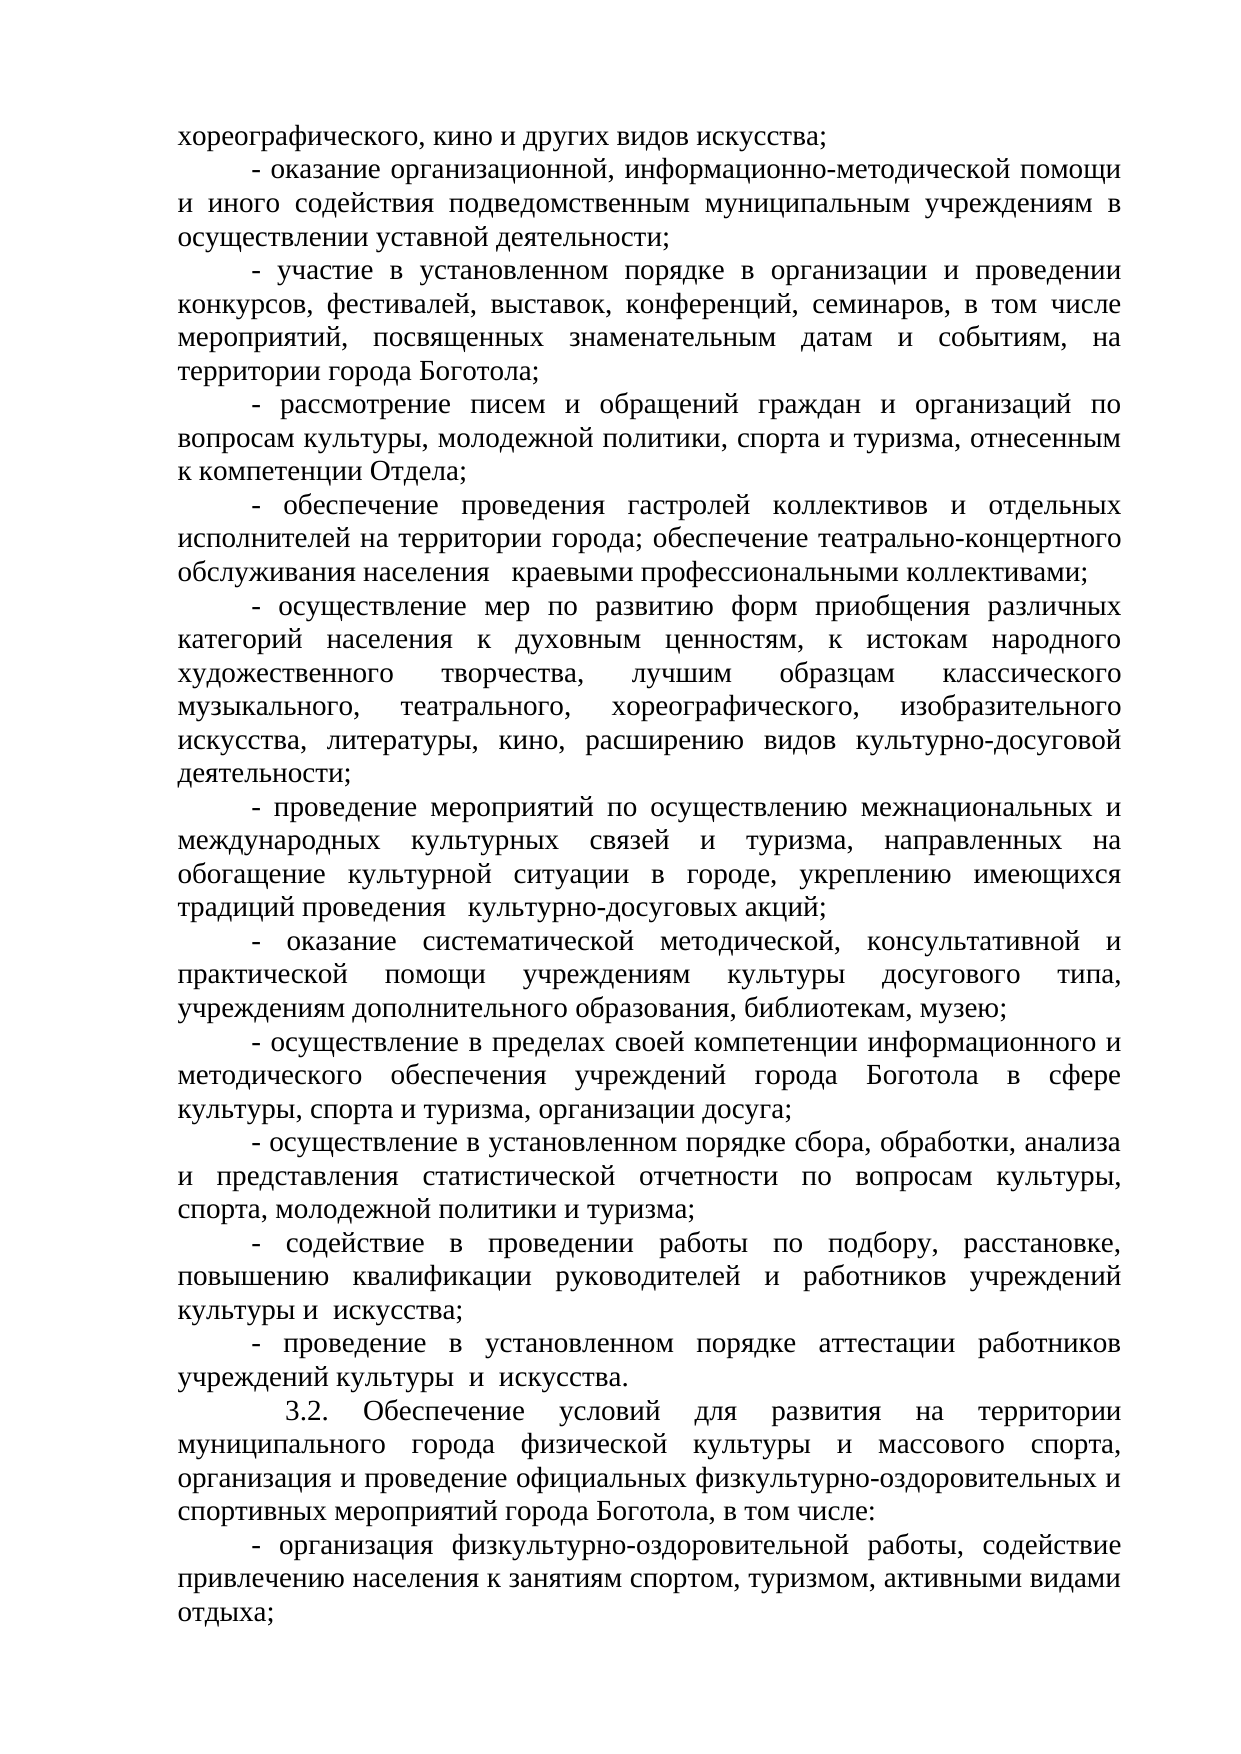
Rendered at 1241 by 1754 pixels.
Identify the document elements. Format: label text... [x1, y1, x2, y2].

text - осуществление в установленном порядке сбора, обработки, анализа и представления статистической отчетности по вопросам культуры, спорта, молодежной политики и туризма; [177, 1124, 1122, 1225]
text - рассмотрение писем и обращений граждан и организаций по вопросам культуры, молодежной политики, спорта и туризма, отнесенным к компетенции Отдела; [177, 386, 1122, 487]
text - участие в установленном порядке в организации и проведении конкурсов, фестивалей, выставок, конференций, семинаров, в том числе мероприятий, посвященных знаменательным датам и событиям, на территории города Боготола; [177, 252, 1122, 386]
text - проведение мероприятий по осуществлению межнациональных и международных культурных связей и туризма, направленных на обогащение культурной ситуации в городе, укреплению имеющихся традиций проведения культурно-досуговых акций; [177, 789, 1122, 923]
text - оказание организационной, информационно-методической помощи и иного содействия подведомственным муниципальным учреждениям в осуществлении уставной деятельности; [177, 152, 1122, 252]
text - организация физкультурно-оздоровительной работы, содействие привлечению населения к занятиям спортом, туризмом, активными видами отдыха; [177, 1527, 1122, 1627]
text - оказание систематической методической, консультативной и практической помощи учреждениям культуры досугового типа, учреждениям дополнительного образования, библиотекам, музею; [177, 923, 1122, 1024]
text - осуществление в пределах своей компетенции информационного и методического обеспечения учреждений города Боготола в сфере культуры, спорта и туризма, организации досуга; [177, 1024, 1122, 1124]
text 3.2. Обеспечение условий для развития на территории муниципального города физической культуры и массового спорта, организация и проведение официальных физкультурно-оздоровительных и спортивных мероприятий города Боготола, в том числе: [177, 1393, 1122, 1527]
text - содействие в проведении работы по подбору, расстановке, повышению квалификации руководителей и работников учреждений культуры и искусства; [177, 1225, 1122, 1326]
text - осуществление мер по развитию форм приобщения различных категорий населения к духовным ценностям, к истокам народного художественного творчества, лучшим образцам классического музыкального, театрального, хореографического, изобразительного искусства, литературы, кино, расширению видов культурно-досуговой деятельности; [177, 588, 1122, 789]
text - проведение в установленном порядке аттестации работников учреждений культуры и искусства. [177, 1326, 1122, 1393]
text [177, 118, 1122, 152]
text - обеспечение проведения гастролей коллективов и отдельных исполнителей на территории города; обеспечение театрально-концертного обслуживания населения краевыми профессиональными коллективами; [177, 487, 1122, 588]
